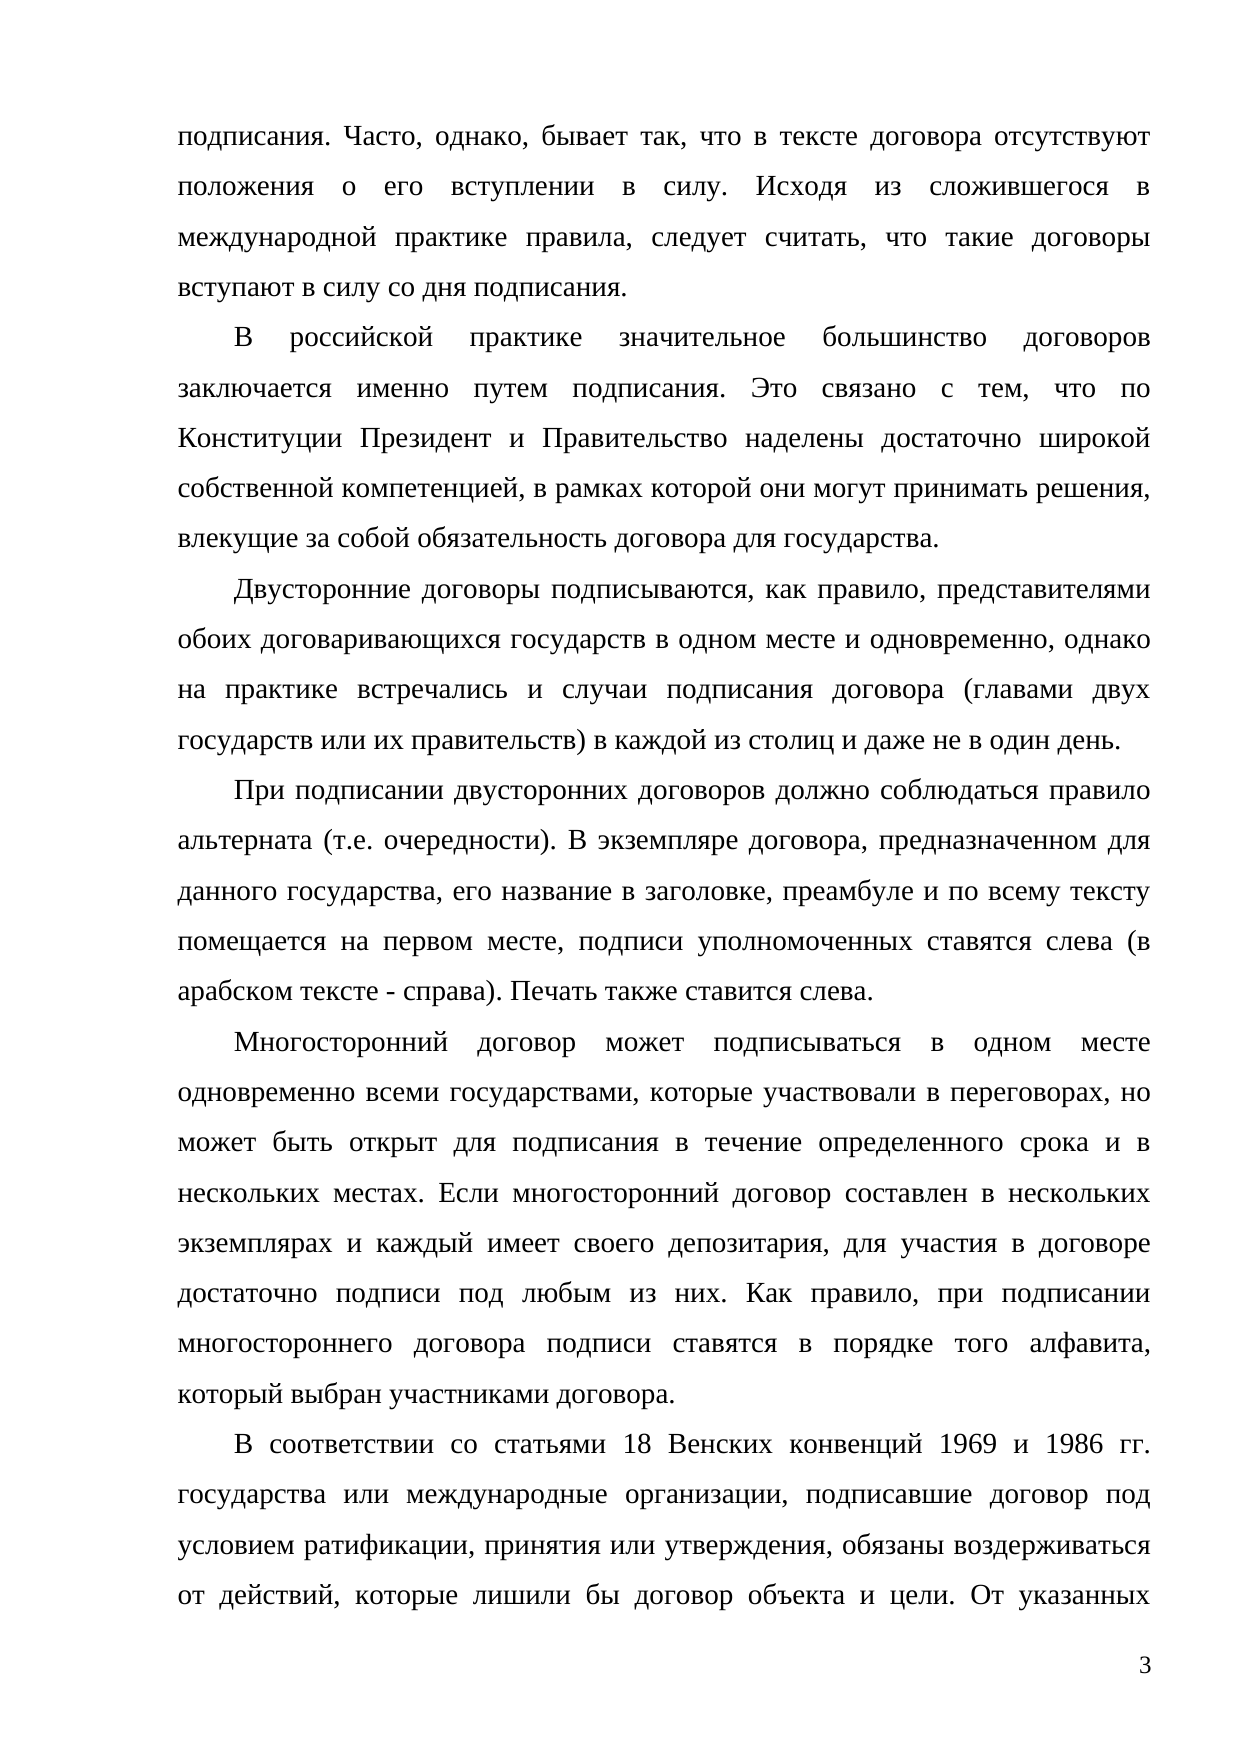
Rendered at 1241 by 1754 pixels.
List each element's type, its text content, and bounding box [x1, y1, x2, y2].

text В российской практике значительное большинство договоров заключается именно путем подписания. Это связано с тем, что по Конституции Президент и Правительство наделены достаточно широкой собственной компетенцией, в рамках которой они могут принимать решения, влекущие за собой обязательность договора для государства. [177, 319, 1152, 554]
text При подписании двусторонних договоров должно соблюдаться правило альтерната (т.е. очередности). В экземпляре договора, предназначенном для данного государства, его название в заголовке, преамбуле и по всему тексту помещается на первом месте, подписи уполномоченных ставятся слева (в арабском тексте - справа). Печать также ставится слева. [177, 772, 1152, 1007]
text Двусторонние договоры подписываются, как правило, представителями обоих договаривающихся государств в одном месте и одновременно, однако на практике встречались и случаи подписания договора (главами двух государств или их правительств) в каждой из столиц и даже не в один день. [177, 571, 1152, 755]
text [177, 118, 1152, 303]
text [177, 1426, 1152, 1611]
text Многосторонний договор может подписываться в одном месте одновременно всеми государствами, которые участвовали в переговорах, но может быть открыт для подписания в течение определенного срока и в нескольких местах. Если многосторонний договор составлен в нескольких экземплярах и каждый имеет своего депозитария, для участия в договоре достаточно подписи под любым из них. Как правило, при подписании многостороннего договора подписи ставятся в порядке того алфавита, который выбран участниками договора. [177, 1024, 1152, 1409]
